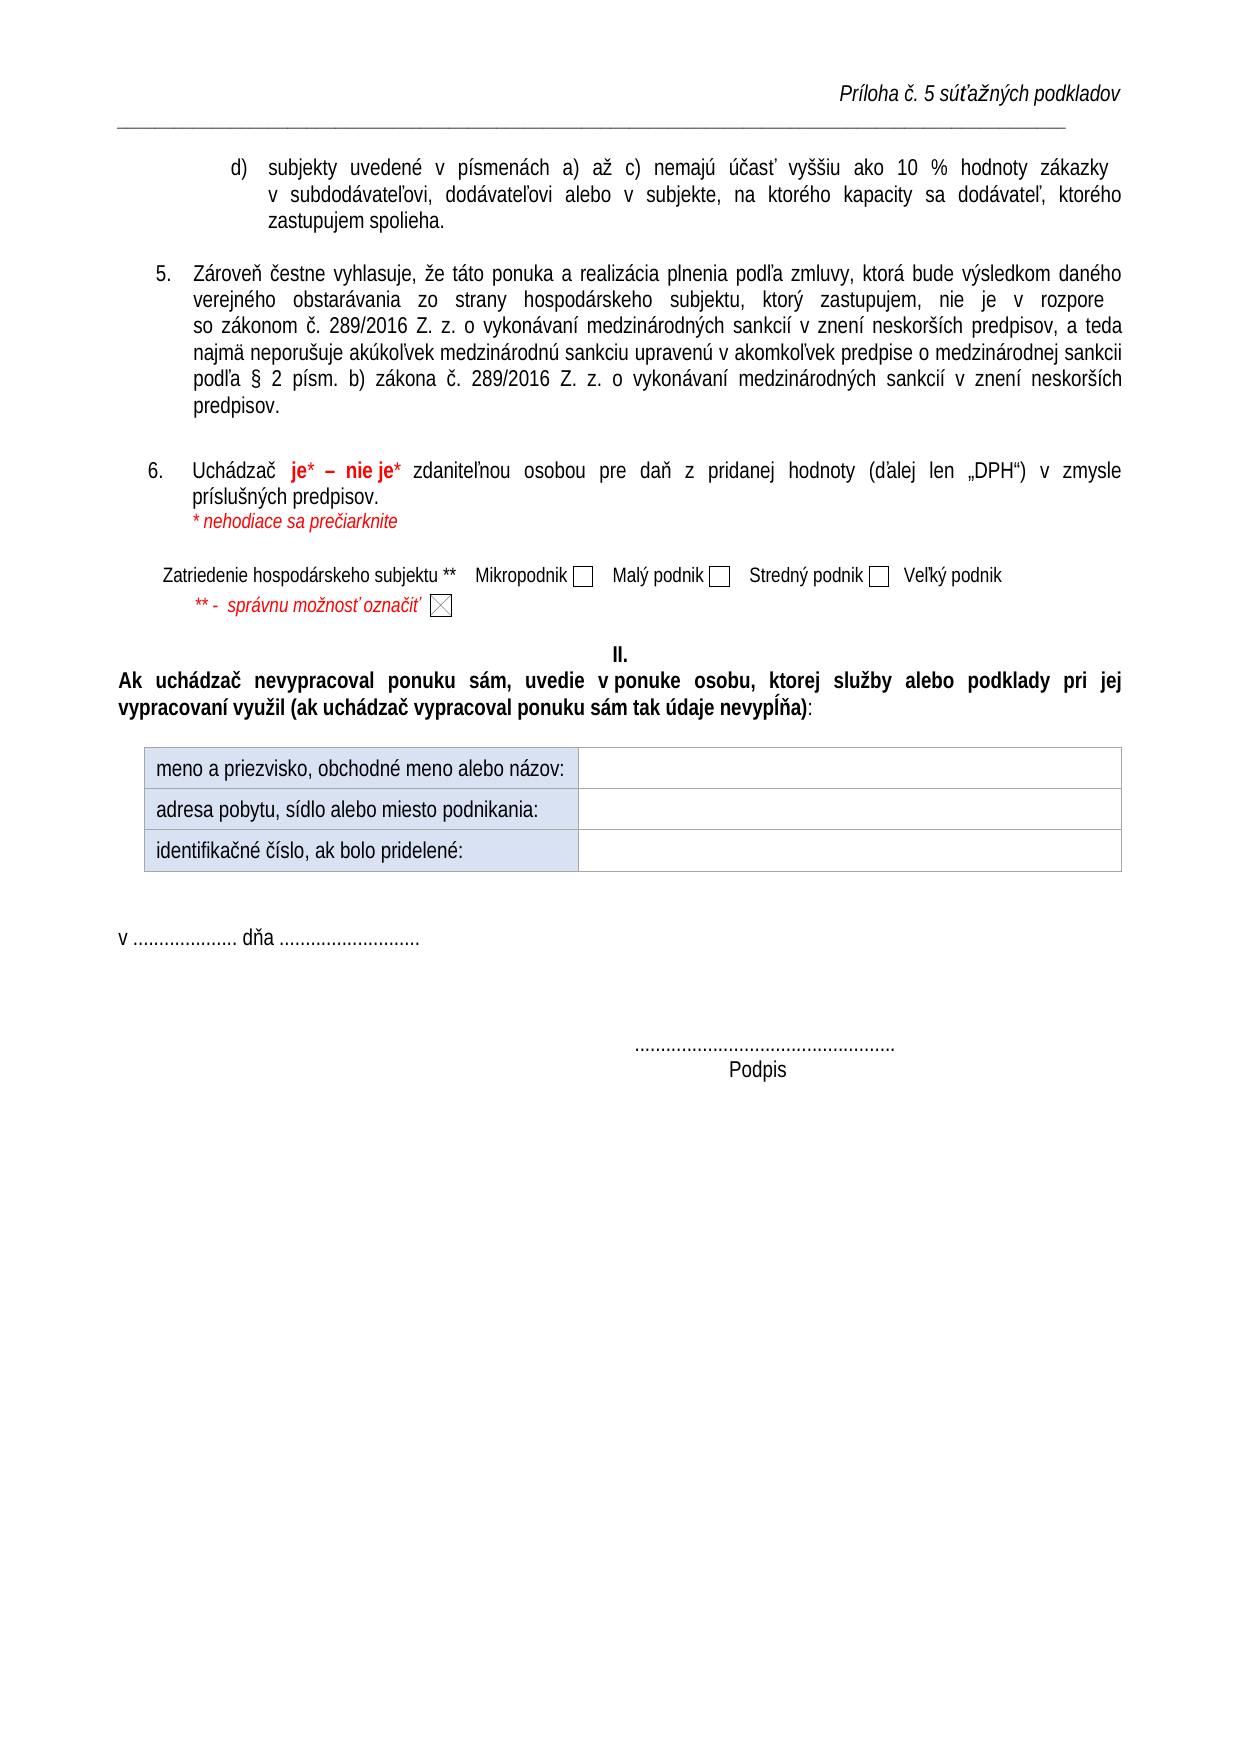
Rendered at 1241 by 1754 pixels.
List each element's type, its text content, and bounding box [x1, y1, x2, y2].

text Ak uchádzač nevypracoval ponuku sám, uvedie v ponuke osobu, ktorej služby alebo podklady pri jej vypracovaní využil (ak uchádzač vypracoval ponuku sám tak údaje nevypĺňa): [118, 667, 1122, 720]
text ** - správnu možnosť označiť [118, 593, 1122, 617]
text Podpis [118, 1056, 1122, 1082]
text .................................................. [118, 1030, 1122, 1056]
table_header meno a priezvisko, obchodné meno alebo názov: [145, 748, 578, 788]
table_header Zatriedenie hospodárskeho subjektu ** Mikropodnik Malý podnik Stredný podnik Veľký podnik [57, 558, 1102, 593]
text * nehodiace sa prečiarknite [155, 509, 1122, 533]
text v .................... dňa ........................... [118, 924, 1122, 951]
list Uchádzač je* – nie je* zdaniteľnou osobou pre daň z pridanej hodnoty (ďalej len „DPH“) v zmysle príslušných predpisov. [148, 457, 1122, 509]
list subjekty uvedené v písmenách a) až c) nemajú účasť vyššiu ako 10 % hodnoty zákazky v subdodávateľovi, dodávateľovi alebo v subjekte, na ktorého kapacity sa dodávateľ, ktorého zastupujem spolieha. [231, 154, 1122, 233]
text II. [118, 641, 1122, 667]
table_cell [579, 830, 1121, 871]
table_cell adresa pobytu, sídlo alebo miesto podnikania: [145, 789, 578, 829]
table_cell identifikačné číslo, ak bolo pridelené: [145, 830, 578, 871]
table_header [579, 748, 1121, 788]
list Zároveň čestne vyhlasuje, že táto ponuka a realizácia plnenia podľa zmluvy, ktorá bude výsledkom daného verejného obstarávania zo strany hospodárskeho subjektu, ktorý zastupujem, nie je v rozpore so zákonom č. 289/2016 Z. z. o vykonávaní medzinárodných sankcií v znení neskorších predpisov, a teda najmä neporušuje akúkoľvek medzinárodnú sankciu upravenú v akomkoľvek predpise o medzinárodnej sankcii podľa § 2 písm. b) zákona č. 289/2016 Z. z. o vykonávaní medzinárodných sankcií v znení neskorších predpisov. [156, 260, 1122, 418]
table_cell [579, 789, 1121, 829]
